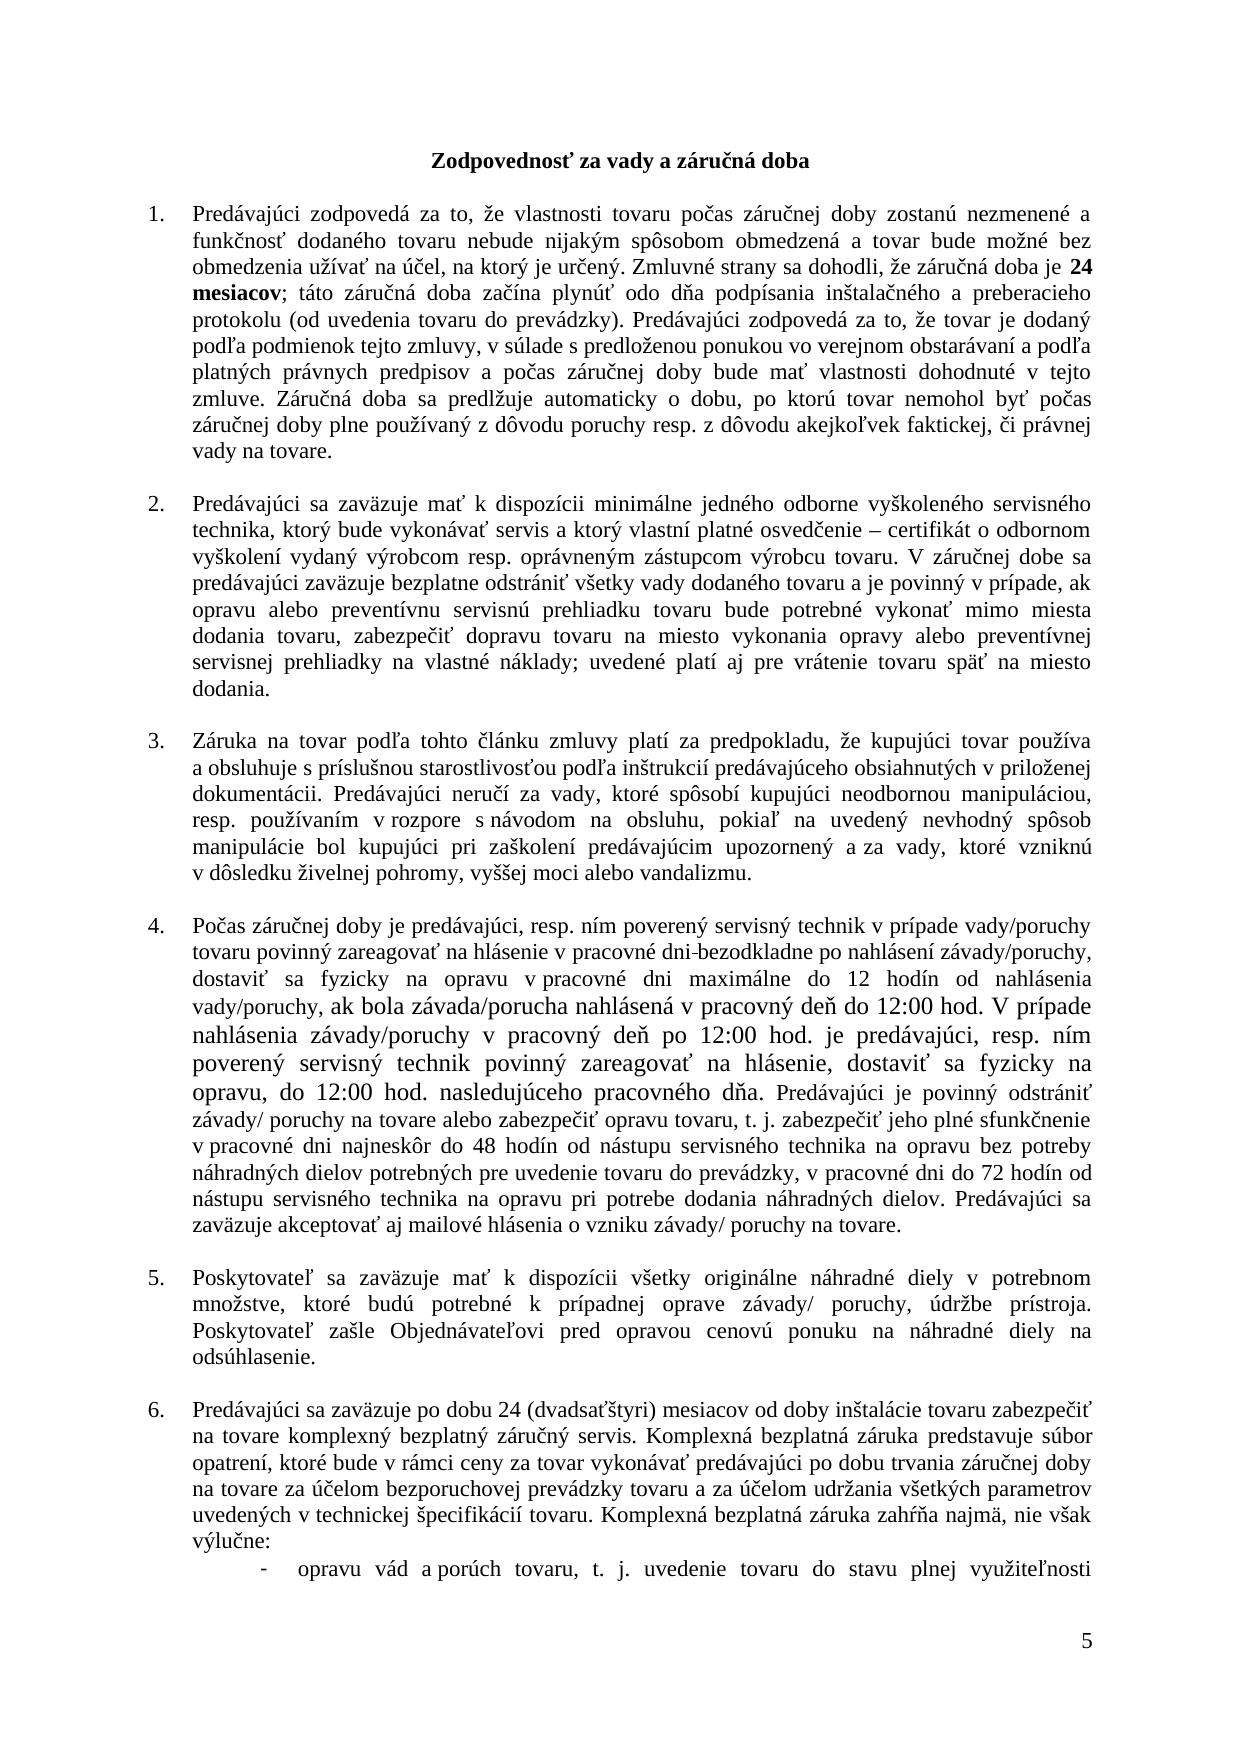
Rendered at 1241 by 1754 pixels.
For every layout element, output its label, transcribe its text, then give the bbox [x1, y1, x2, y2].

list Záruka na tovar podľa tohto článku zmluvy platí za predpokladu, že kupujúci tovar používa a obsluhuje s príslušnou starostlivosťou podľa inštrukcií predávajúceho obsiahnutých v priloženej dokumentácii. Predávajúci neručí za vady, ktoré spôsobí kupujúci neodbornou manipuláciou, resp. používaním v rozpore s návodom na obsluhu, pokiaľ na uvedený nevhodný spôsob manipulácie bol kupujúci pri zaškolení predávajúcim upozornený a za vady, ktoré vzniknú v dôsledku živelnej pohromy, vyššej moci alebo vandalizmu. [148, 727, 1093, 886]
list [260, 1554, 1093, 1582]
list Počas záručnej doby je predávajúci, resp. ním poverený servisný technik v prípade vady/poruchy tovaru povinný zareagovať na hlásenie v pracovné dni bezodkladne po nahlásení závady/poruchy, dostaviť sa fyzicky na opravu v pracovné dni maximálne do 12 hodín od nahlásenia vady/poruchy, ak bola závada/porucha nahlásená v pracovný deň do 12:00 hod. V prípade nahlásenia závady/poruchy v pracovný deň po 12:00 hod. je predávajúci, resp. ním poverený servisný technik povinný zareagovať na hlásenie, dostaviť sa fyzicky na opravu, do 12:00 hod. nasledujúceho pracovného dňa. Predávajúci je povinný odstrániť závady/ poruchy na tovare alebo zabezpečiť opravu tovaru, t. j. zabezpečiť jeho plné sfunkčnenie v pracovné dni najneskôr do 48 hodín od nástupu servisného technika na opravu bez potreby náhradných dielov potrebných pre uvedenie tovaru do prevádzky, v pracovné dni do 72 hodín od nástupu servisného technika na opravu pri potrebe dodania náhradných dielov. Predávajúci sa zaväzuje akceptovať aj mailové hlásenia o vzniku závady/ poruchy na tovare. [148, 912, 1093, 1238]
list Predávajúci sa zaväzuje po dobu 24 (dvadsaťštyri) mesiacov od doby inštalácie tovaru zabezpečiť na tovare komplexný bezplatný záručný servis. Komplexná bezplatná záruka predstavuje súbor opatrení, ktoré bude v rámci ceny za tovar vykonávať predávajúci po dobu trvania záručnej doby na tovare za účelom bezporuchovej prevádzky tovaru a za účelom udržania všetkých parametrov uvedených v technickej špecifikácií tovaru. Komplexná bezplatná záruka zahŕňa najmä, nie však výlučne: [148, 1396, 1093, 1554]
list Predávajúci zodpovedá za to, že vlastnosti tovaru počas záručnej doby zostanú nezmenené a funkčnosť dodaného tovaru nebude nijakým spôsobom obmedzená a tovar bude možné bez obmedzenia užívať na účel, na ktorý je určený. Zmluvné strany sa dohodli, že záručná doba je 24 mesiacov; táto záručná doba začína plynúť odo dňa podpísania inštalačného a preberacieho protokolu (od uvedenia tovaru do prevádzky). Predávajúci zodpovedá za to, že tovar je dodaný podľa podmienok tejto zmluvy, v súlade s predloženou ponukou vo verejnom obstarávaní a podľa platných právnych predpisov a počas záručnej doby bude mať vlastnosti dohodnuté v tejto zmluve. Záručná doba sa predlžuje automaticky o dobu, po ktorú tovar nemohol byť počas záručnej doby plne používaný z dôvodu poruchy resp. z dôvodu akejkoľvek faktickej, či právnej vady na tovare. [148, 200, 1093, 464]
list Poskytovateľ sa zaväzuje mať k dispozícii všetky originálne náhradné diely v potrebnom množstve, ktoré budú potrebné k prípadnej oprave závady/ poruchy, údržbe prístroja. Poskytovateľ zašle Objednávateľovi pred opravou cenovú ponuku na náhradné diely na odsúhlasenie. [148, 1264, 1093, 1369]
list Predávajúci sa zaväzuje mať k dispozícii minimálne jedného odborne vyškoleného servisného technika, ktorý bude vykonávať servis a ktorý vlastní platné osvedčenie – certifikát o odbornom vyškolení vydaný výrobcom resp. oprávneným zástupcom výrobcu tovaru. V záručnej dobe sa predávajúci zaväzuje bezplatne odstrániť všetky vady dodaného tovaru a je povinný v prípade, ak opravu alebo preventívnu servisnú prehliadku tovaru bude potrebné vykonať mimo miesta dodania tovaru, zabezpečiť dopravu tovaru na miesto vykonania opravy alebo preventívnej servisnej prehliadky na vlastné náklady; uvedené platí aj pre vrátenie tovaru späť na miesto dodania. [148, 490, 1093, 701]
text Zodpovednosť za vady a záručná doba [148, 148, 1093, 174]
